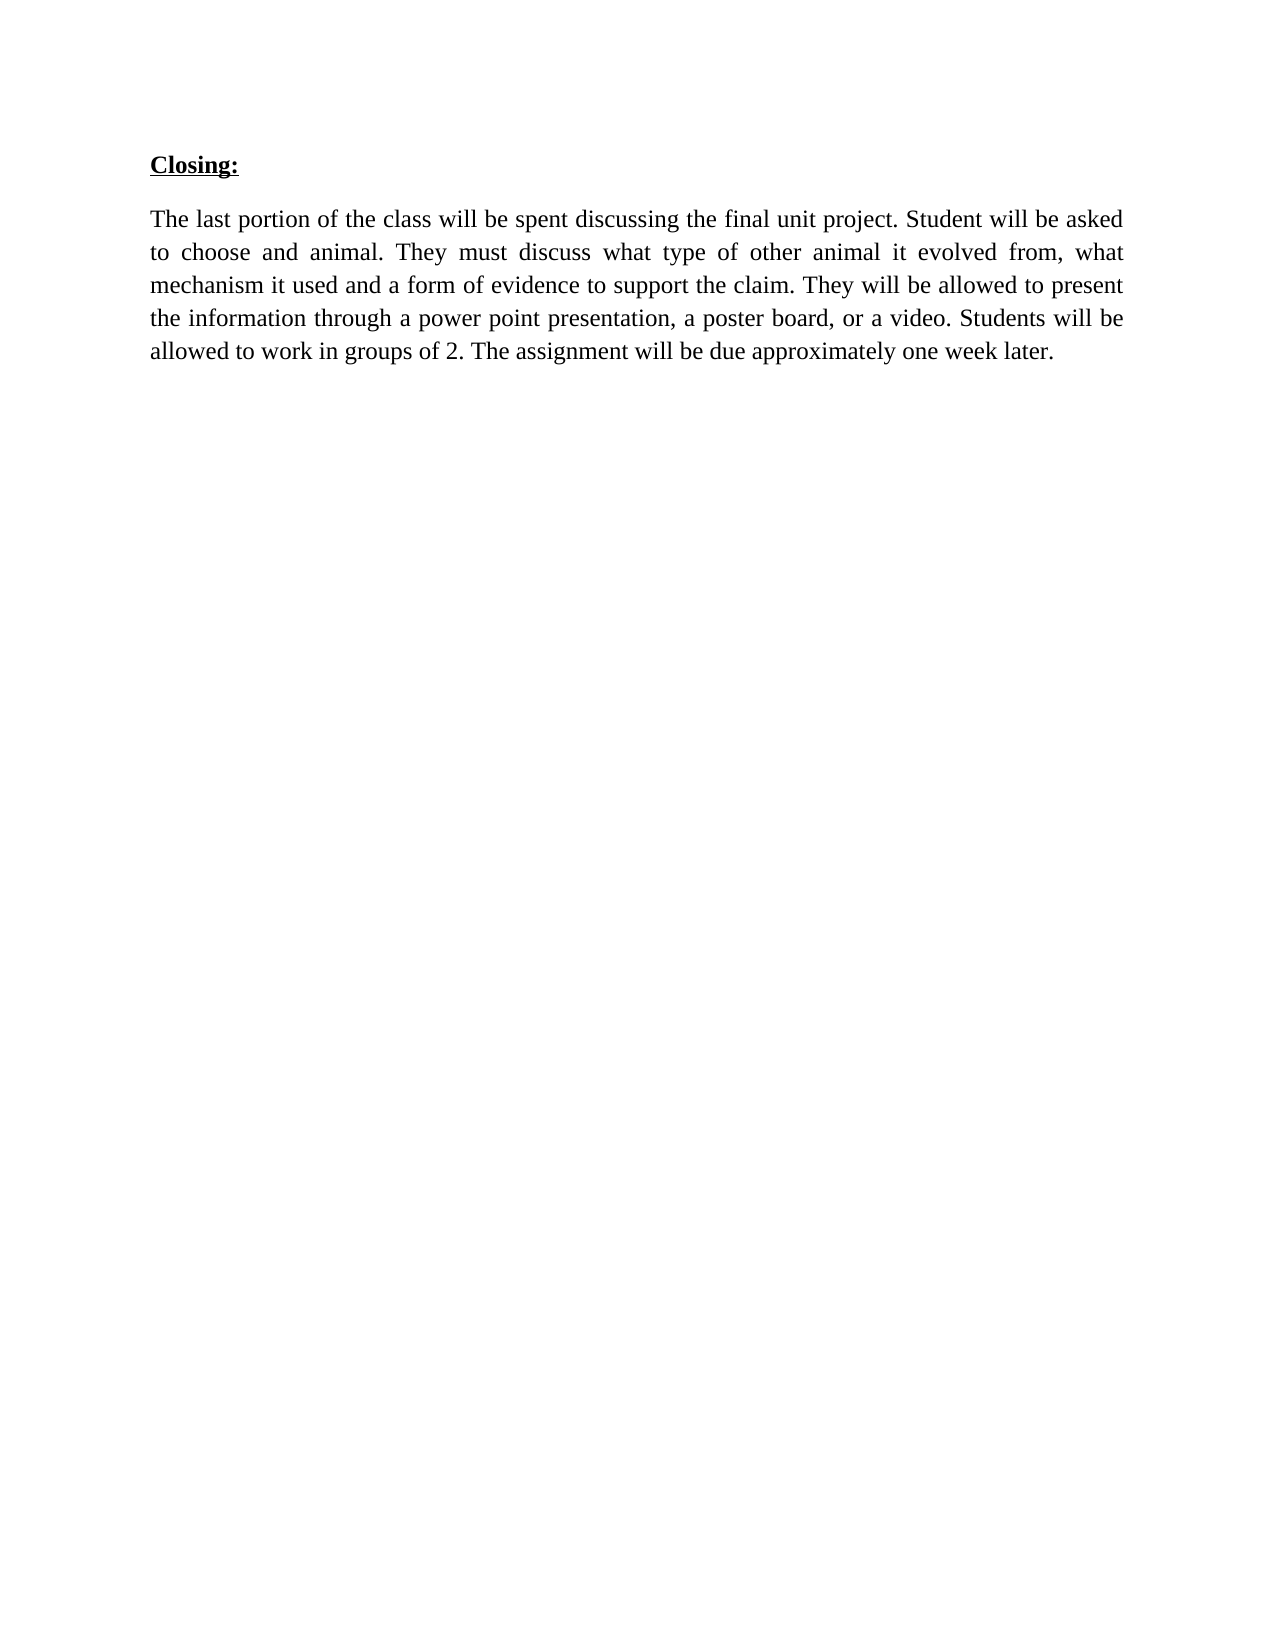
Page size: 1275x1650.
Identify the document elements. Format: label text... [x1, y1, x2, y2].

text Closing: [150, 150, 1125, 179]
text The last portion of the class will be spent discussing the final unit project. Student will be asked to choose and animal. They must discuss what type of other animal it evolved from, what mechanism it used and a form of evidence to support the claim. They will be allowed to present the information through a power point presentation, a poster board, or a video. Students will be allowed to work in groups of 2. The assignment will be due approximately one week later. [150, 204, 1125, 365]
